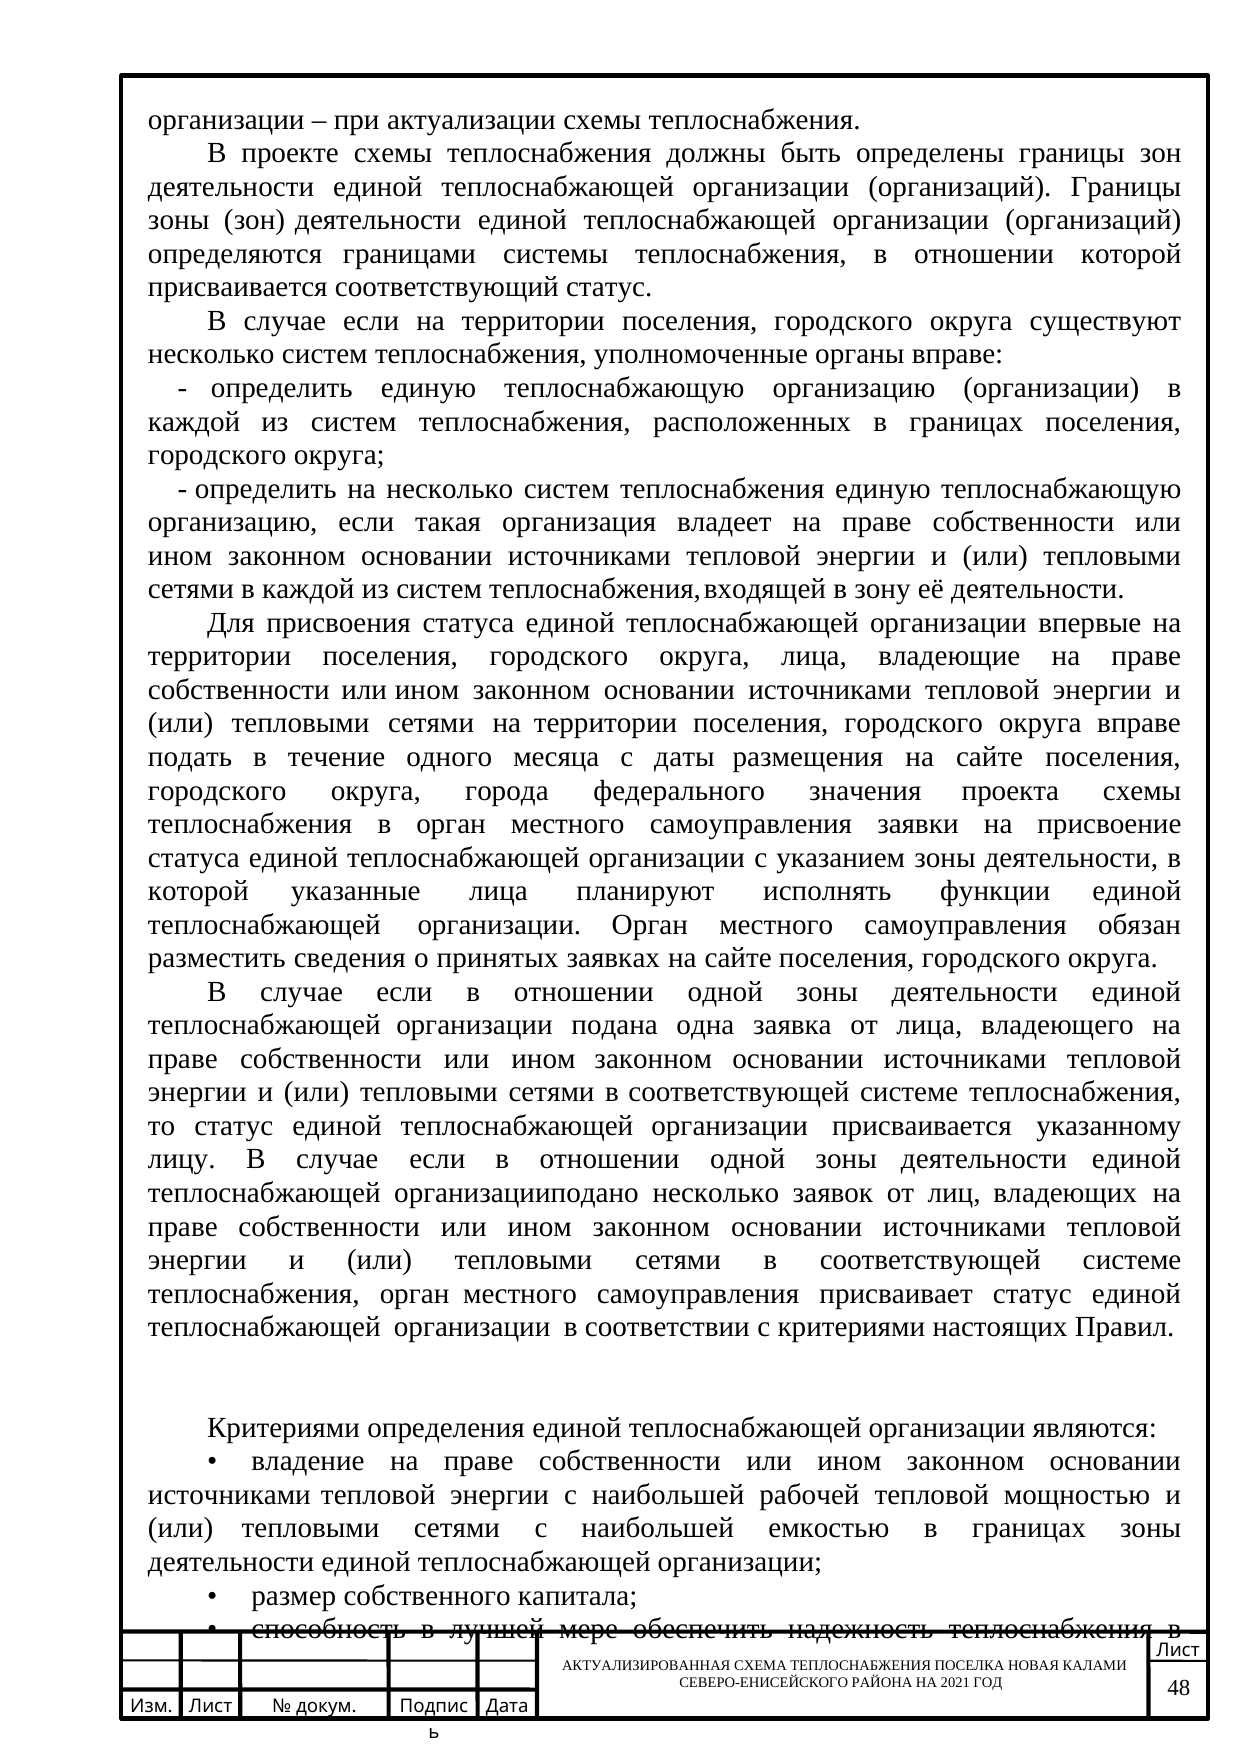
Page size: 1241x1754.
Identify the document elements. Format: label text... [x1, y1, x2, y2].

text - определить единую теплоснабжающую организацию (организации) в каждой из систем теплоснабжения, расположенных в границах поселения, городского округа; [148, 370, 1181, 471]
text Для присвоения статуса единой теплоснабжающей организации впервые на территории поселения, городского округа, лица, владеющие на праве собственности или ином законном основании источниками тепловой энергии и (или) тепловыми сетями на территории поселения, городского округа вправе подать в течение одного месяца с даты размещения на сайте поселения, городского округа, города федерального значения проекта схемы теплоснабжения в орган местного самоуправления заявки на присвоение статуса единой теплоснабжающей организации с указанием зоны деятельности, в которой указанные лица планируют исполнять функции единой теплоснабжающей организации. Орган местного самоуправления обязан разместить сведения о принятых заявках на сайте поселения, городского округа. [148, 605, 1181, 974]
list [148, 1611, 1181, 1645]
list размер собственного капитала; [148, 1578, 1181, 1611]
text - определить на несколько систем теплоснабжения единую теплоснабжающую организацию, если такая организация владеет на праве собственности или ином законном основании источниками тепловой энергии и (или) тепловыми сетями в каждой из систем теплоснабжения, входящей в зону её деятельности. [148, 471, 1181, 605]
text В случае если на территории поселения, городского округа существуют несколько систем теплоснабжения, уполномоченные органы вправе: [148, 303, 1181, 370]
text В случае если в отношении одной зоны деятельности единой теплоснабжающей организации подана одна заявка от лица, владеющего на праве собственности или ином законном основании источниками тепловой энергии и (или) тепловыми сетями в соответствующей системе теплоснабжения, то статус единой теплоснабжающей организации присваивается указанному лицу. В случае если в отношении одной зоны деятельности единой теплоснабжающей организацииподано несколько заявок от лиц, владеющих на праве собственности или ином законном основании источниками тепловой энергии и (или) тепловыми сетями в соответствующей системе теплоснабжения, орган местного самоуправления присваивает статус единой теплоснабжающей организации в соответствии с критериями настоящих Правил. [148, 974, 1181, 1343]
list владение на праве собственности или ином законном основании источниками тепловой энергии с наибольшей рабочей тепловой мощностью и (или) тепловыми сетями с наибольшей емкостью в границах зоны деятельности единой теплоснабжающей организации; [148, 1443, 1181, 1578]
text В проекте схемы теплоснабжения должны быть определены границы зон деятельности единой теплоснабжающей организации (организаций). Границы зоны (зон) деятельности единой теплоснабжающей организации (организаций) определяются границами системы теплоснабжения, в отношении которой присваивается соответствующий статус. [148, 135, 1181, 303]
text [148, 102, 1181, 135]
text Критериями определения единой теплоснабжающей организации являются: [148, 1410, 1181, 1443]
